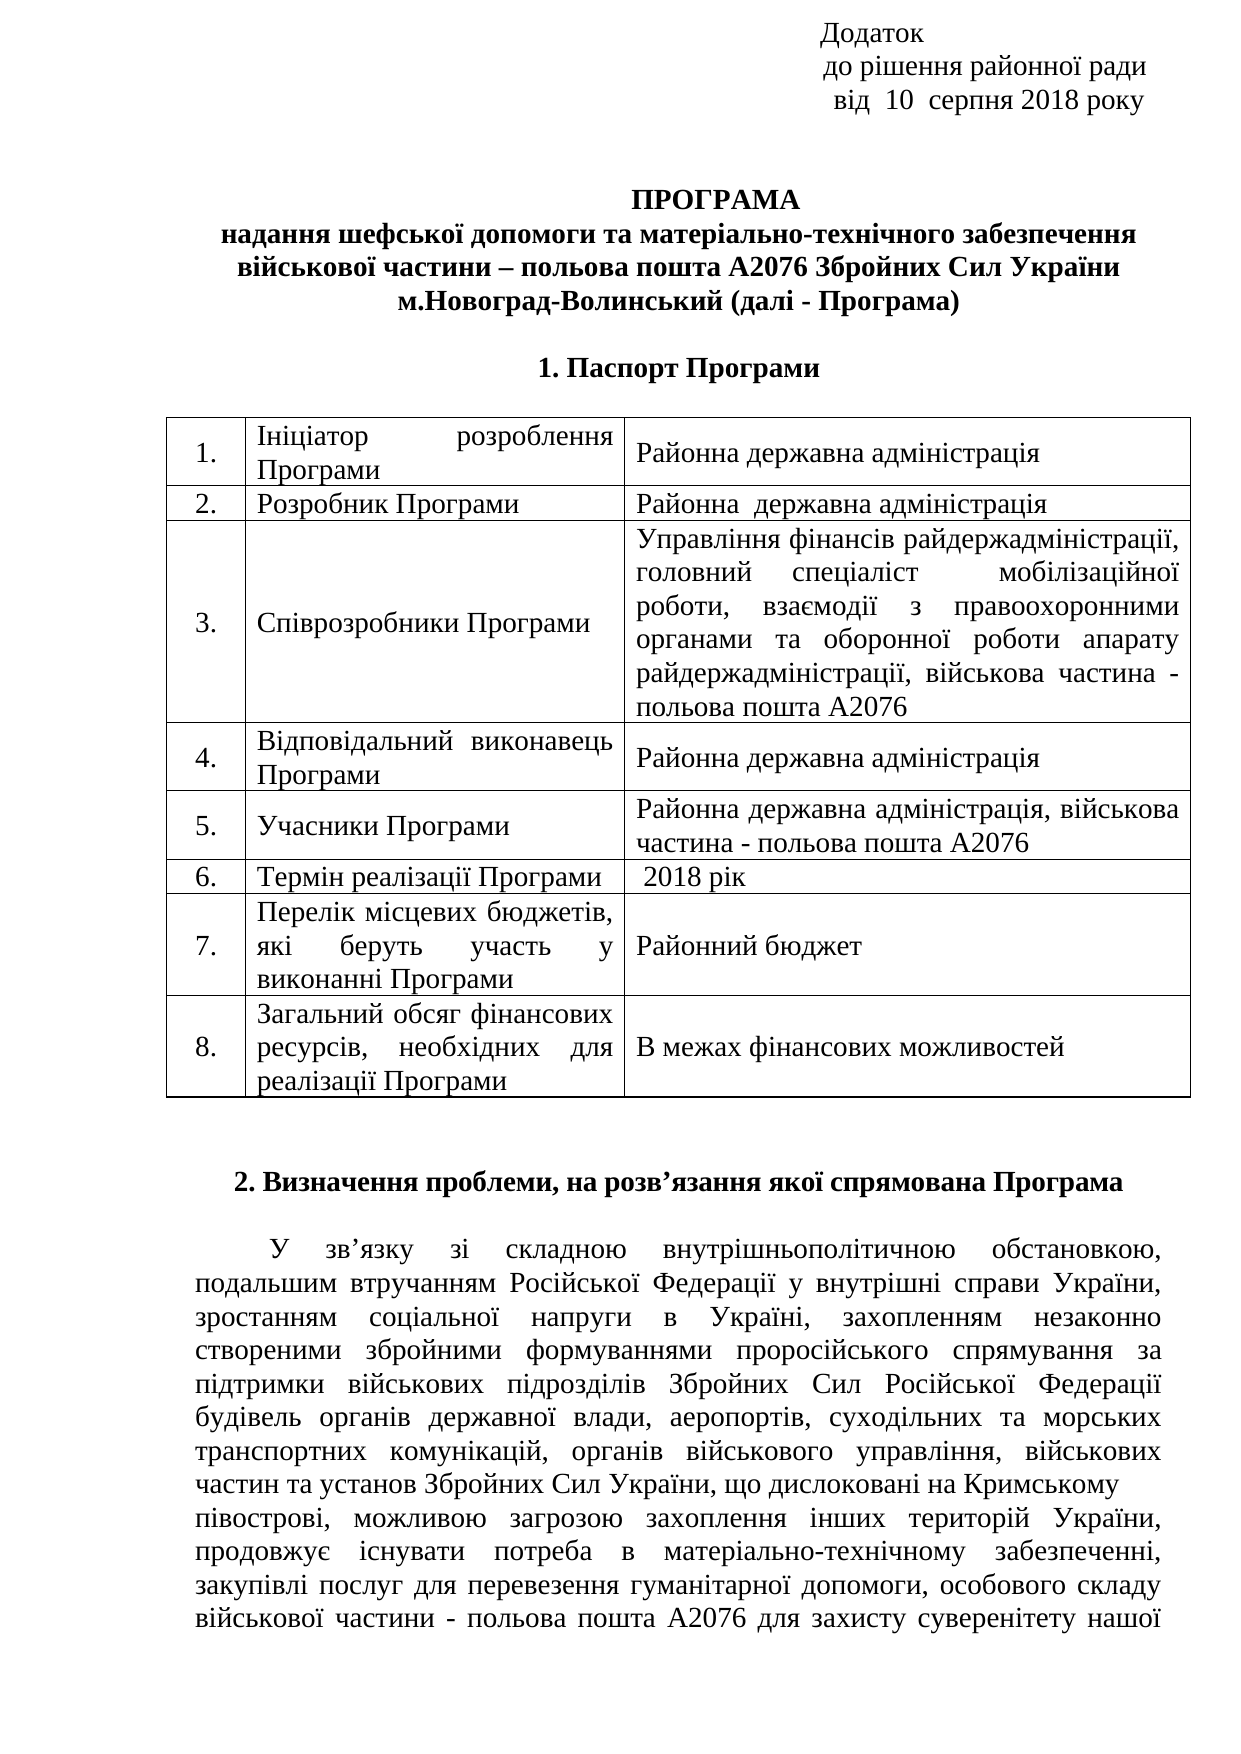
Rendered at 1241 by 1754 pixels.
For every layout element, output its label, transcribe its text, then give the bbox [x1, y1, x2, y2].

table_cell Термін реалізації Програми [246, 860, 624, 893]
table_cell Районна державна адміністрація [625, 486, 1190, 520]
table_cell Відповідальний виконавець Програми [246, 723, 624, 790]
table_cell Співрозробники Програми [246, 521, 624, 722]
table_header Ініціатор розроблення Програми [246, 418, 624, 485]
table_cell Розробник Програми [246, 486, 624, 520]
text до рішення районної ради від 10 серпня 2018 року [195, 48, 1162, 115]
table_cell 3. [167, 521, 245, 722]
table_cell Загальний обсяг фінансових ресурсів, необхідних для реалізації Програми [246, 996, 624, 1096]
table_cell Управління фінансів райдержадміністрації, головний спеціаліст мобілізаційної роботи, взаємодії з правоохоронними органами та оборонної роботи апарату райдержадміністрації, військова частина - польова пошта А2076 [625, 521, 1190, 722]
table_cell 8. [167, 996, 245, 1096]
table_cell 2. [167, 486, 245, 520]
table_cell Учасники Програми [246, 791, 624, 858]
table_cell 4. [167, 723, 245, 790]
text надання шефської допомоги та матеріально-технічного забезпечення військової частини – польова пошта А2076 Збройних Сил України м.Новоград-Волинський (далі - Програма) [195, 216, 1162, 317]
text 1. Паспорт Програми [195, 350, 1162, 384]
text ПРОГРАМА [195, 182, 1162, 216]
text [195, 1500, 1162, 1634]
table_header 1. [167, 418, 245, 485]
table_cell В межах фінансових можливостей [625, 996, 1190, 1096]
table_header Районна державна адміністрація [625, 418, 1190, 485]
table_cell 2018 рік [625, 860, 1190, 893]
table_cell 6. [167, 860, 245, 893]
text 2. Визначення проблеми, на розв’язання якої спрямована Програма [195, 1164, 1162, 1198]
table_cell Районна державна адміністрація [625, 723, 1190, 790]
table_cell 5. [167, 791, 245, 858]
table_cell Перелік місцевих бюджетів, які беруть участь у виконанні Програми [246, 894, 624, 995]
text Додаток [195, 15, 1162, 48]
table_cell Районна державна адміністрація, військова частина - польова пошта А2076 [625, 791, 1190, 858]
text У зв’язку зі складною внутрішньополітичною обстановкою, подальшим втручанням Російської Федерації у внутрішні справи України, зростанням соціальної напруги в Україні, захопленням незаконно створеними збройними формуваннями проросійського спрямування за підтримки військових підрозділів Збройних Сил Російської Федерації будівель органів державної влади, аеропортів, суходільних та морських транспортних комунікацій, органів військового управління, військових частин та установ Збройних Сил України, що дислоковані на Кримському [195, 1232, 1162, 1500]
table_cell Районний бюджет [625, 894, 1190, 995]
table_cell 7. [167, 894, 245, 995]
